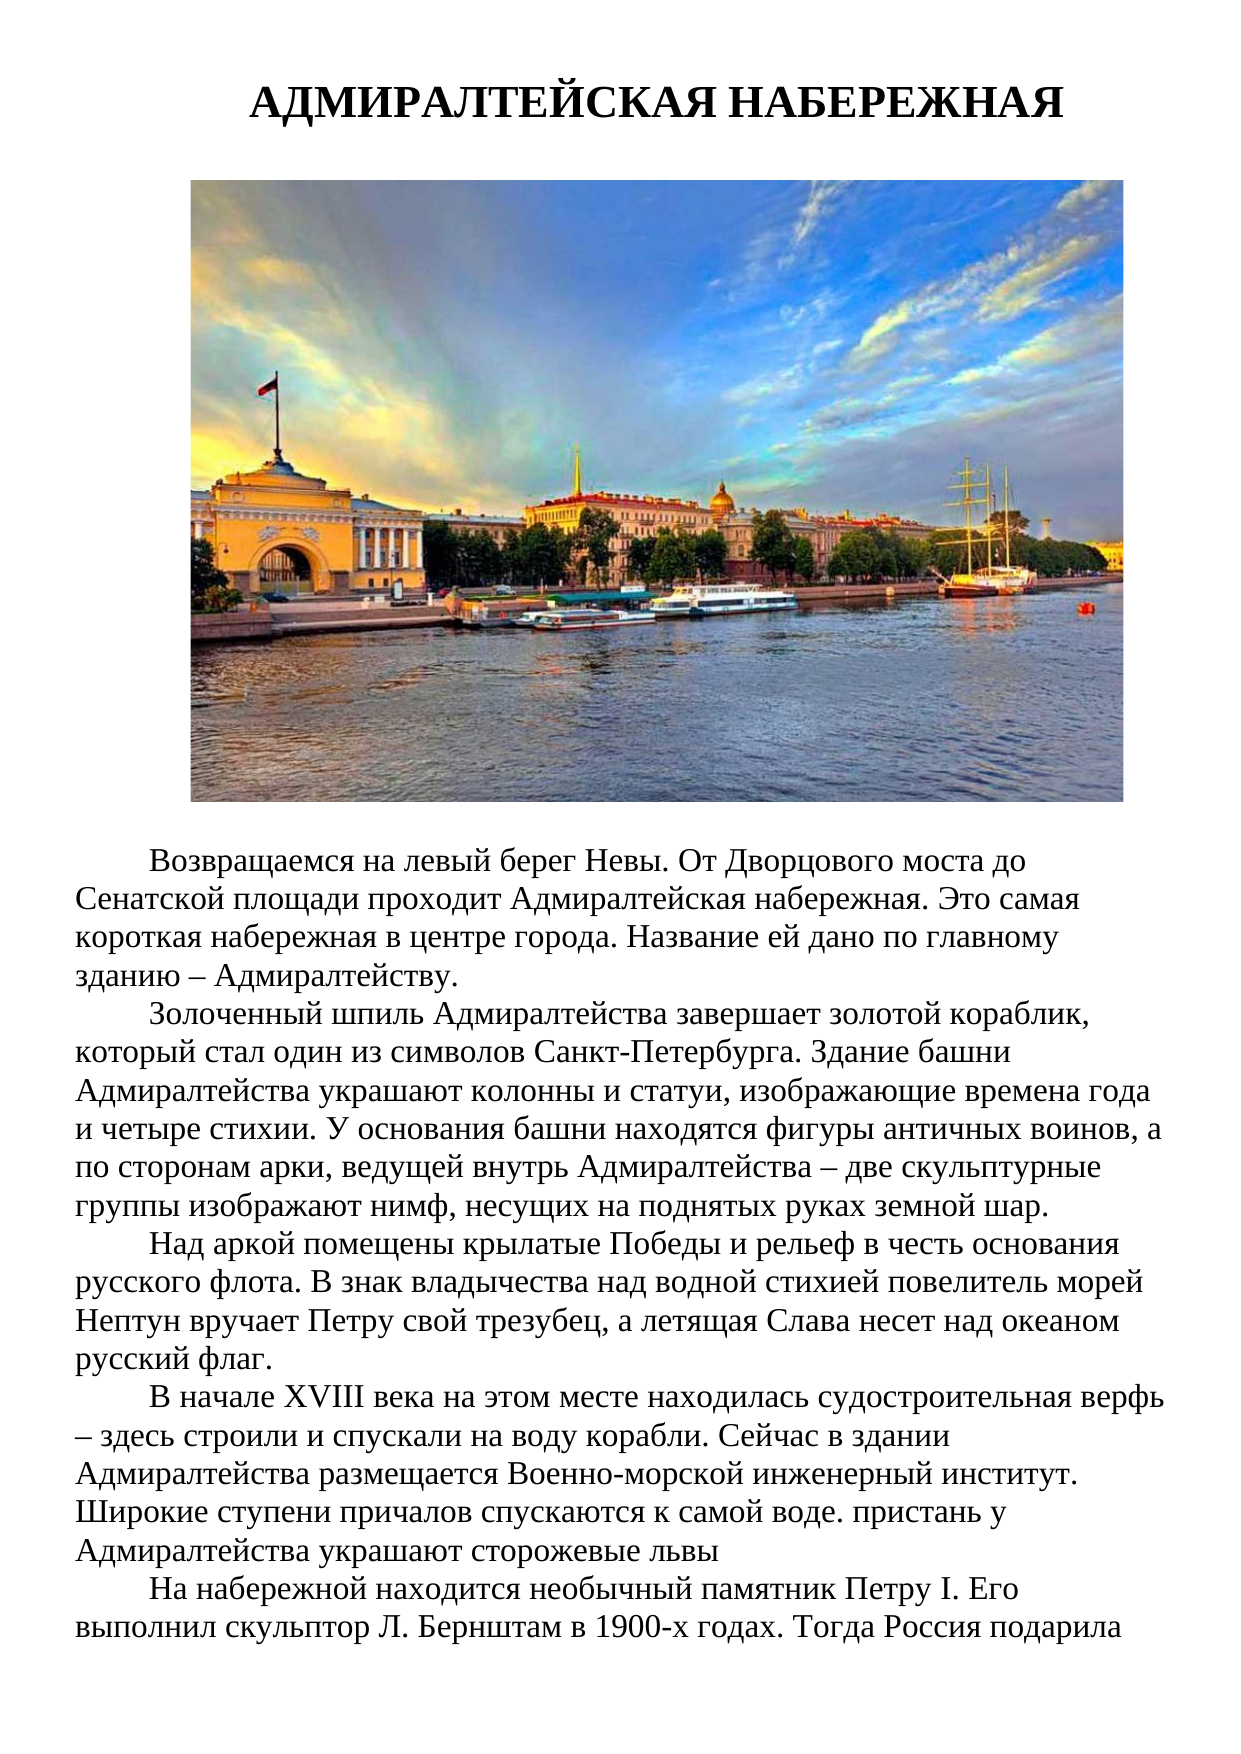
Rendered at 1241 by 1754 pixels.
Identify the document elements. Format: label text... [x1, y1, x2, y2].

text АДМИРАЛТЕЙСКАЯ НАБЕРЕЖНАЯ [75, 75, 1165, 128]
text Над аркой помещены крылатые Победы и рельеф в честь основания русского флота. В знак владычества над водной стихией повелитель морей Нептун вручает Петру свой трезубец, а летящая Слава несет над океаном русский флаг. [75, 1223, 1165, 1377]
picture [190, 180, 1124, 802]
text Возвращаемся на левый берег Невы. От Дворцового моста до Сенатской площади проходит Адмиралтейская набережная. Это самая короткая набережная в центре города. Название ей дано по главному зданию – Адмиралтейству. [75, 840, 1165, 993]
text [75, 1568, 1165, 1645]
text В начале XVIII века на этом месте находилась судостроительная верфь – здесь строили и спускали на воду корабли. Сейчас в здании Адмиралтейства размещается Военно-морской инженерный институт. Широкие ступени причалов спускаются к самой воде. пристань у Адмиралтейства украшают сторожевые львы [75, 1377, 1165, 1568]
text Золоченный шпиль Адмиралтейства завершает золотой кораблик, который стал один из символов Санкт-Петербурга. Здание башни Адмиралтейства украшают колонны и статуи, изображающие времена года и четыре стихии. У основания башни находятся фигуры античных воинов, а по сторонам арки, ведущей внутрь Адмиралтейства – две скульптурные группы изображают нимф, несущих на поднятых руках земной шар. [75, 993, 1165, 1223]
